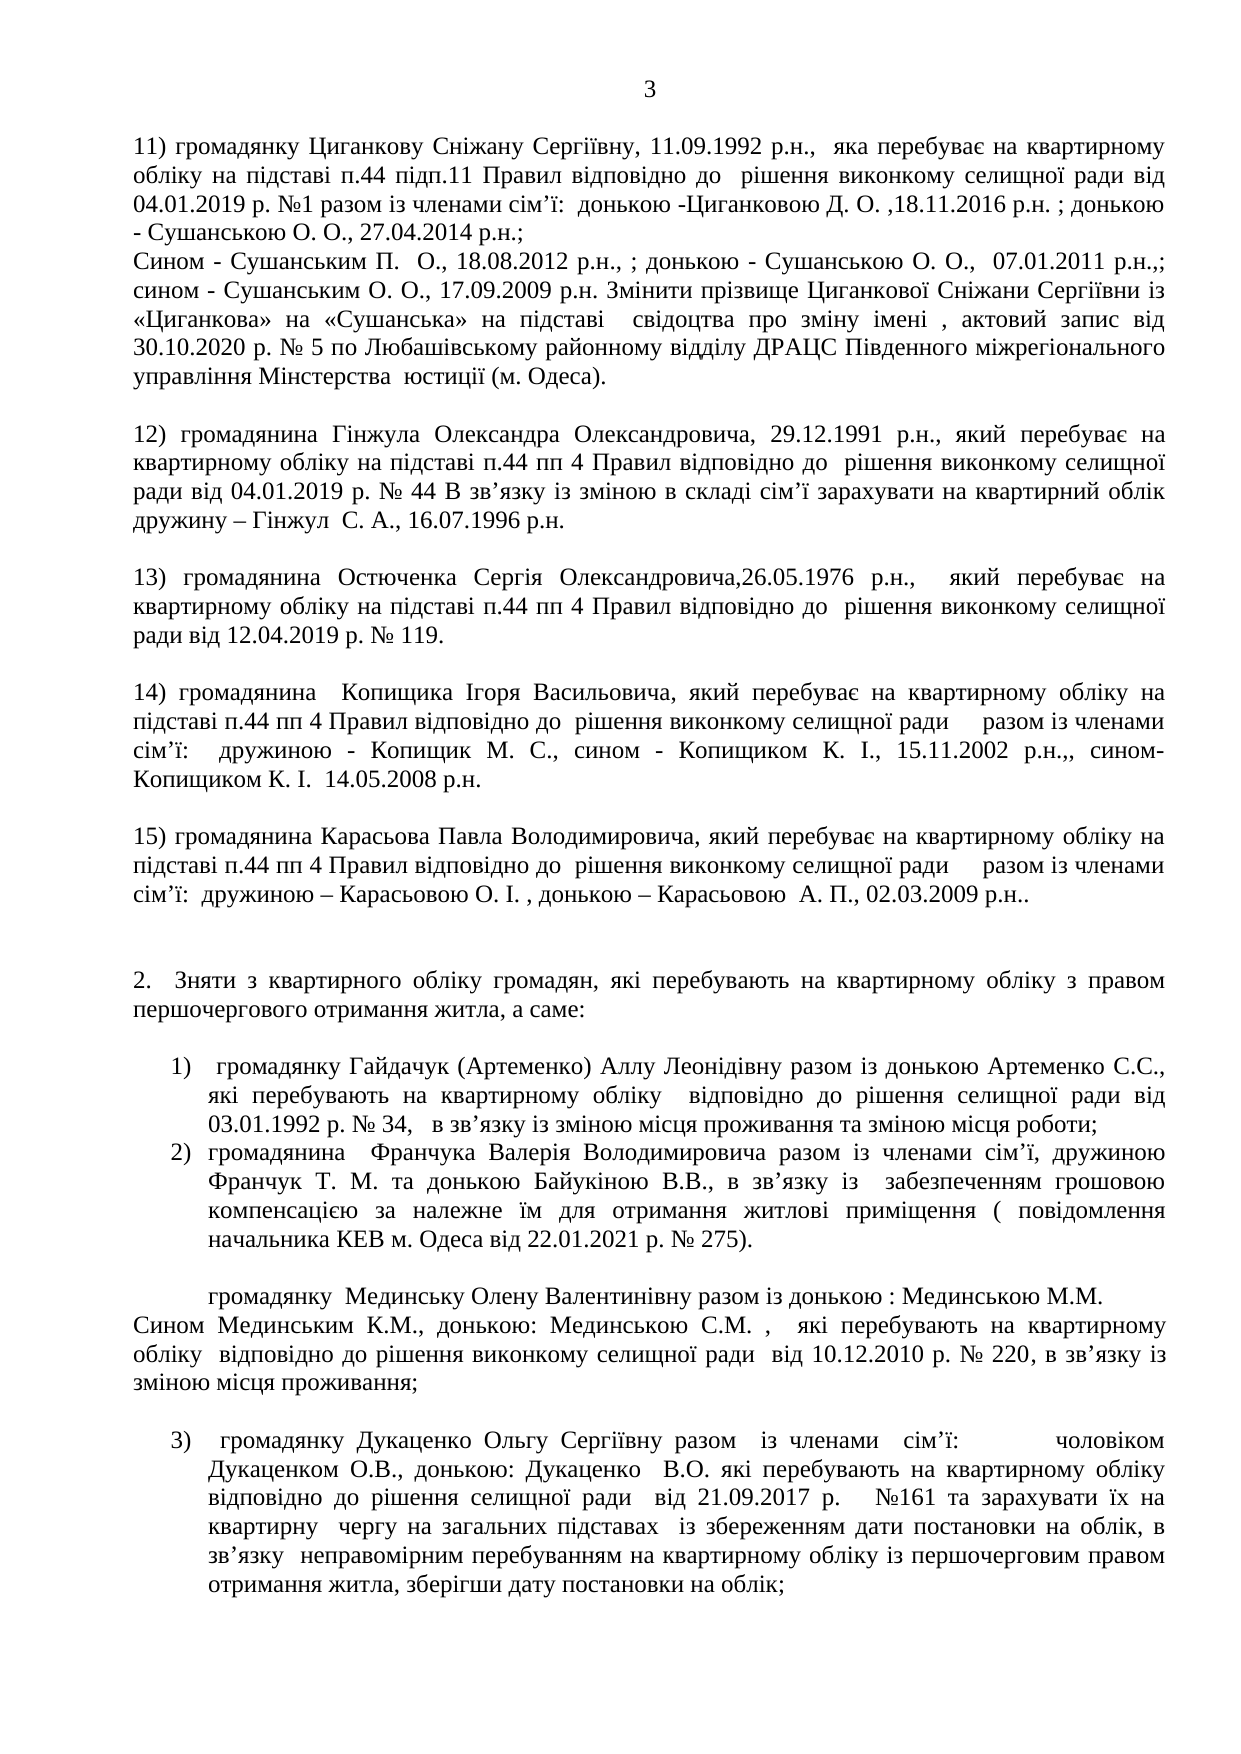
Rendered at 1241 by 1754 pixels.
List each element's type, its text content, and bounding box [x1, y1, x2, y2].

list громадянина Франчука Валерія Володимировича разом із членами сім’ї, дружиною Франчук Т. М. та донькою Байукіною В.В., в зв’язку із забезпеченням грошовою компенсацією за належне їм для отримання житлові приміщення ( повідомлення начальника КЕВ м. Одеса від 22.01.2021 р. № 275). [170, 1137, 1167, 1252]
list громадянку Дукаценко Ольгу Сергіївну разом із членами сім’ї: чоловіком Дукаценком О.В., донькою: Дукаценко В.О. які перебувають на квартирному обліку відповідно до рішення селищної ради від 21.09.2017 р. №161 та зарахувати їх на квартирну чергу на загальних підставах із збереженням дати постановки на облік, в зв’язку неправомірним перебуванням на квартирному обліку із першочерговим правом отримання житла, зберігши дату постановки на облік; [170, 1425, 1167, 1597]
text 15) громадянина Карасьова Павла Володимировича, який перебуває на квартирному обліку на підставі п.44 пп 4 Правил відповідно до рішення виконкому селищної ради разом із членами сім’ї: дружиною – Карасьовою О. І. , донькою – Карасьовою А. П., 02.03.2009 р.н.. [133, 821, 1167, 907]
text 13) громадянина Остюченка Сергія Олександровича,26.05.1976 р.н., який перебуває на квартирному обліку на підставі п.44 пп 4 Правил відповідно до рішення виконкому селищної ради від 12.04.2019 р. № 119. [133, 562, 1167, 649]
text 14) громадянина Копищика Ігоря Васильовича, який перебуває на квартирному обліку на підставі п.44 пп 4 Правил відповідно до рішення виконкому селищної ради разом із членами сім’ї: дружиною - Копищик М. С., сином - Копищиком К. І., 15.11.2002 р.н.,, сином- Копищиком К. І. 14.05.2008 р.н. [133, 677, 1167, 792]
list громадянку Мединську Олену Валентинівну разом із донькою : Мединською М.М. [208, 1281, 1167, 1310]
list громадянку Гайдачук (Артеменко) Аллу Леонідівну разом із донькою Артеменко С.С., які перебувають на квартирному обліку відповідно до рішення селищної ради від 03.01.1992 р. № 34, в зв’язку із зміною місця проживання та зміною місця роботи; [170, 1051, 1167, 1137]
text 11) громадянку Циганкову Сніжану Сергіївну, 11.09.1992 р.н., яка перебуває на квартирному обліку на підставі п.44 підп.11 Правил відповідно до рішення виконкому селищної ради від 04.01.2019 р. №1 разом із членами сім’ї: донькою -Циганковою Д. О. ,18.11.2016 р.н. ; донькою - Сушанською О. О., 27.04.2014 р.н.; [133, 131, 1167, 246]
text 2. Зняти з квартирного обліку громадян, які перебувають на квартирному обліку з правом першочергового отримання житла, а саме: [133, 965, 1167, 1022]
text Сином Мединським К.М., донькою: Мединською С.М. , які перебувають на квартирному обліку відповідно до рішення виконкому селищної ради від 10.12.2010 р. № 220, в зв’язку із зміною місця проживання; [133, 1310, 1167, 1396]
text 12) громадянина Гінжула Олександра Олександровича, 29.12.1991 р.н., який перебуває на квартирному обліку на підставі п.44 пп 4 Правил відповідно до рішення виконкому селищної ради від 04.01.2019 р. № 44 В зв’язку із зміною в складі сім’ї зарахувати на квартирний облік дружину – Гінжул С. А., 16.07.1996 р.н. [133, 419, 1167, 534]
text Сином - Сушанським П. О., 18.08.2012 р.н., ; донькою - Сушанською О. О., 07.01.2011 р.н.,; сином - Сушанським О. О., 17.09.2009 р.н. Змінити прізвище Циганкової Сніжани Сергіївни із «Циганкова» на «Сушанська» на підставі свідоцтва про зміну імені , актовий запис від 30.10.2020 р. № 5 по Любашівському районному відділу ДРАЦС Південного міжрегіонального управління Мінстерства юстиції (м. Одеса). [133, 246, 1167, 390]
